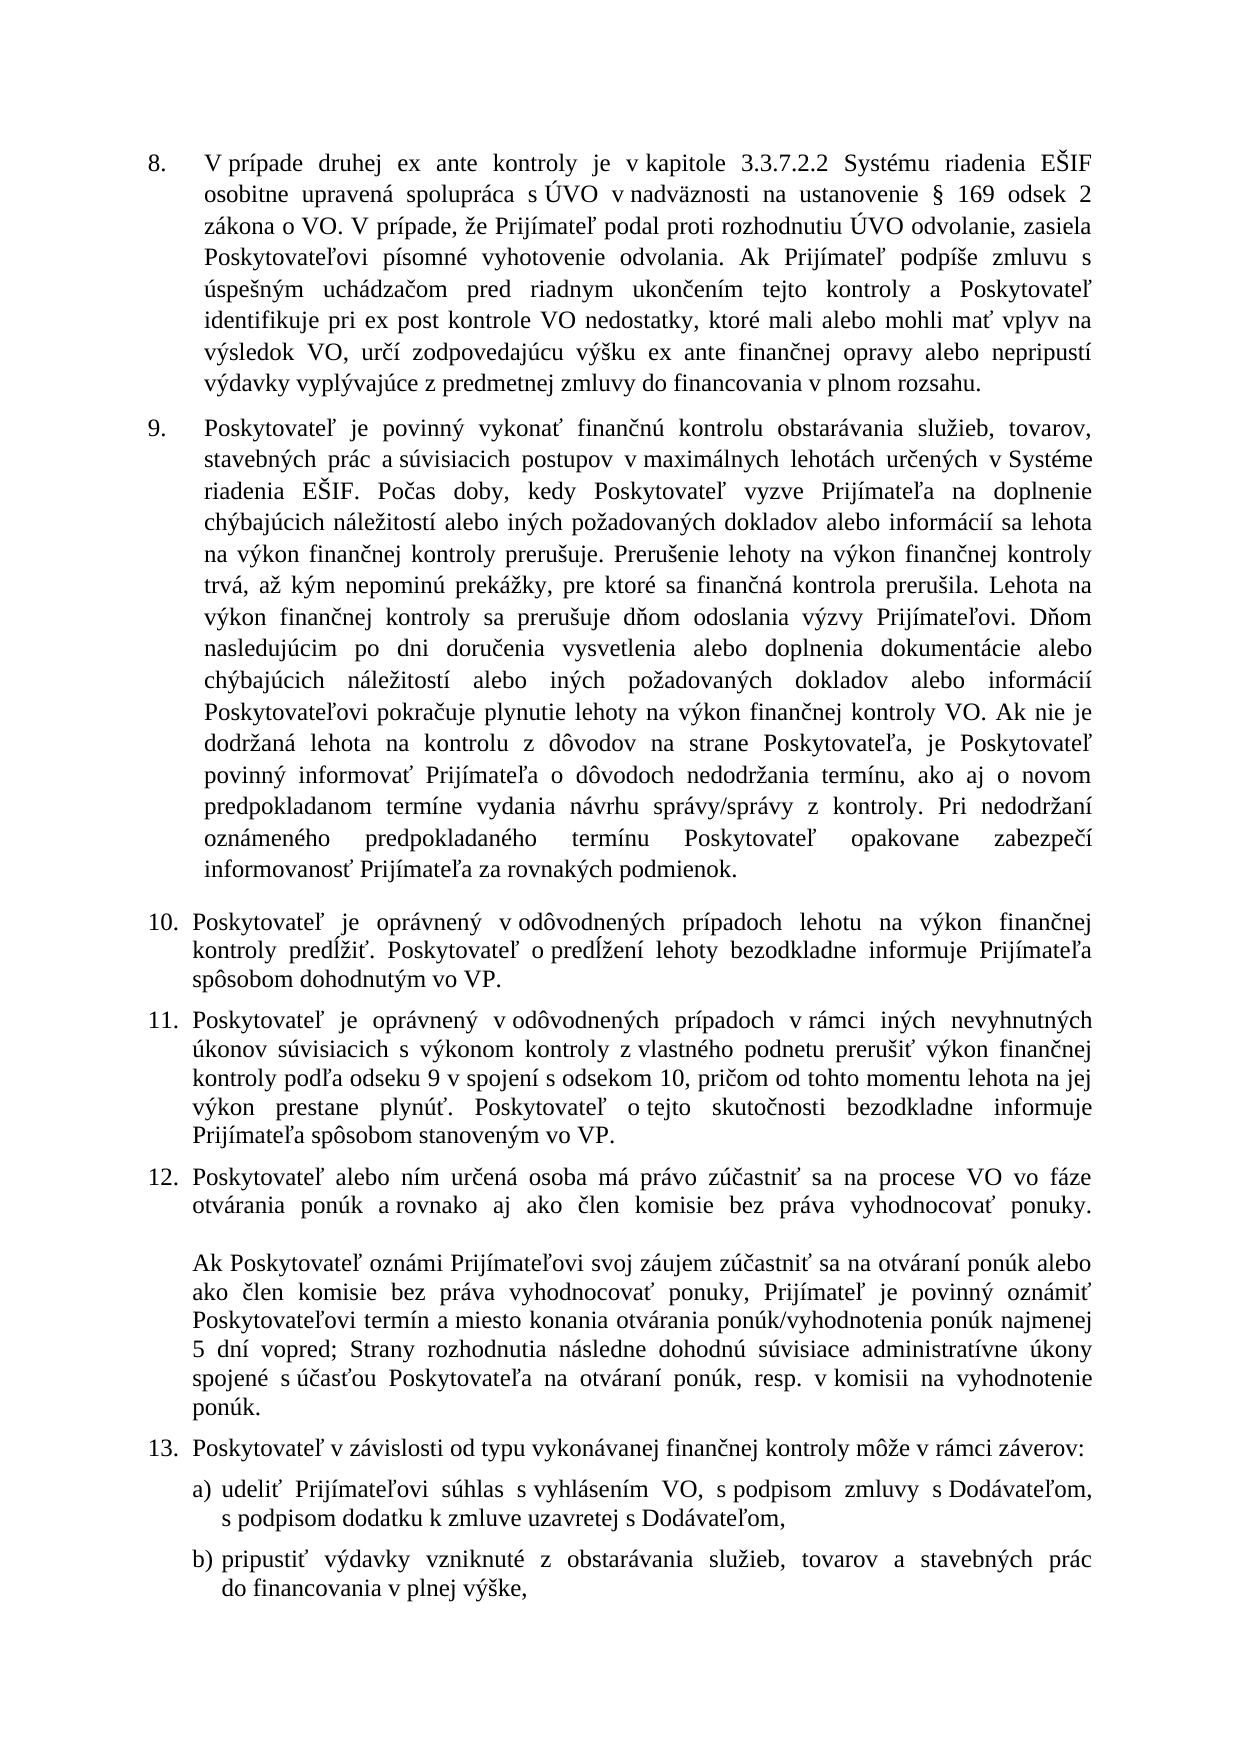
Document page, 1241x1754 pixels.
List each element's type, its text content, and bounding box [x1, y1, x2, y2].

list Poskytovateľ je oprávnený v odôvodnených prípadoch lehotu na výkon finančnej kontroly predĺžiť. Poskytovateľ o predĺžení lehoty bezodkladne informuje Prijímateľa spôsobom dohodnutým vo VP. [148, 907, 1093, 993]
list Poskytovateľ je povinný vykonať finančnú kontrolu obstarávania služieb, tovarov, stavebných prác a súvisiacich postupov v maximálnych lehotách určených v Systéme riadenia EŠIF. Počas doby, kedy Poskytovateľ vyzve Prijímateľa na doplnenie chýbajúcich náležitostí alebo iných požadovaných dokladov alebo informácií sa lehota na výkon finančnej kontroly prerušuje. Prerušenie lehoty na výkon finančnej kontroly trvá, až kým nepominú prekážky, pre ktoré sa finančná kontrola prerušila. Lehota na výkon finančnej kontroly sa prerušuje dňom odoslania výzvy Prijímateľovi. Dňom nasledujúcim po dni doručenia vysvetlenia alebo doplnenia dokumentácie alebo chýbajúcich náležitostí alebo iných požadovaných dokladov alebo informácií Poskytovateľovi pokračuje plynutie lehoty na výkon finančnej kontroly VO. Ak nie je dodržaná lehota na kontrolu z dôvodov na strane Poskytovateľa, je Poskytovateľ povinný informovať Prijímateľa o dôvodoch nedodržania termínu, ako aj o novom predpokladanom termíne vydania návrhu správy/správy z kontroly. Pri nedodržaní oznámeného predpokladaného termínu Poskytovateľ opakovane zabezpečí informovanosť Prijímateľa za rovnakých podmienok. [148, 413, 1093, 883]
list udeliť Prijímateľovi súhlas s vyhlásením VO, s podpisom zmluvy s Dodávateľom, s podpisom dodatku k zmluve uzavretej s Dodávateľom, [192, 1474, 1093, 1532]
list Poskytovateľ je oprávnený v odôvodnených prípadoch v rámci iných nevyhnutných úkonov súvisiacich s výkonom kontroly z vlastného podnetu prerušiť výkon finančnej kontroly podľa odseku 9 v spojení s odsekom 10, pričom od tohto momentu lehota na jej výkon prestane plynúť. Poskytovateľ o tejto skutočnosti bezodkladne informuje Prijímateľa spôsobom stanoveným vo VP. [148, 1006, 1093, 1149]
list pripustiť výdavky vzniknuté z obstarávania služieb, tovarov a stavebných prác do financovania v plnej výške, [192, 1544, 1093, 1602]
list V prípade druhej ex ante kontroly je v kapitole 3.3.7.2.2 Systému riadenia EŠIF osobitne upravená spolupráca s ÚVO v nadväznosti na ustanovenie § 169 odsek 2 zákona o VO. V prípade, že Prijímateľ podal proti rozhodnutiu ÚVO odvolanie, zasiela Poskytovateľovi písomné vyhotovenie odvolania. Ak Prijímateľ podpíše zmluvu s úspešným uchádzačom pred riadnym ukončením tejto kontroly a Poskytovateľ identifikuje pri ex post kontrole VO nedostatky, ktoré mali alebo mohli mať vplyv na výsledok VO, určí zodpovedajúcu výšku ex ante finančnej opravy alebo nepripustí výdavky vyplývajúce z predmetnej zmluvy do financovania v plnom rozsahu. [148, 148, 1093, 397]
list Poskytovateľ alebo ním určená osoba má právo zúčastniť sa na procese VO vo fáze otvárania ponúk a rovnako aj ako člen komisie bez práva vyhodnocovať ponuky. Ak Poskytovateľ oznámi Prijímateľovi svoj záujem zúčastniť sa na otváraní ponúk alebo ako člen komisie bez práva vyhodnocovať ponuky, Prijímateľ je povinný oznámiť Poskytovateľovi termín a miesto konania otvárania ponúk/vyhodnotenia ponúk najmenej 5 dní vopred; Strany rozhodnutia následne dohodnú súvisiace administratívne úkony spojené s účasťou Poskytovateľa na otváraní ponúk, resp. v komisii na vyhodnotenie ponúk. [148, 1162, 1093, 1421]
list Poskytovateľ v závislosti od typu vykonávanej finančnej kontroly môže v rámci záverov: [148, 1433, 1093, 1462]
